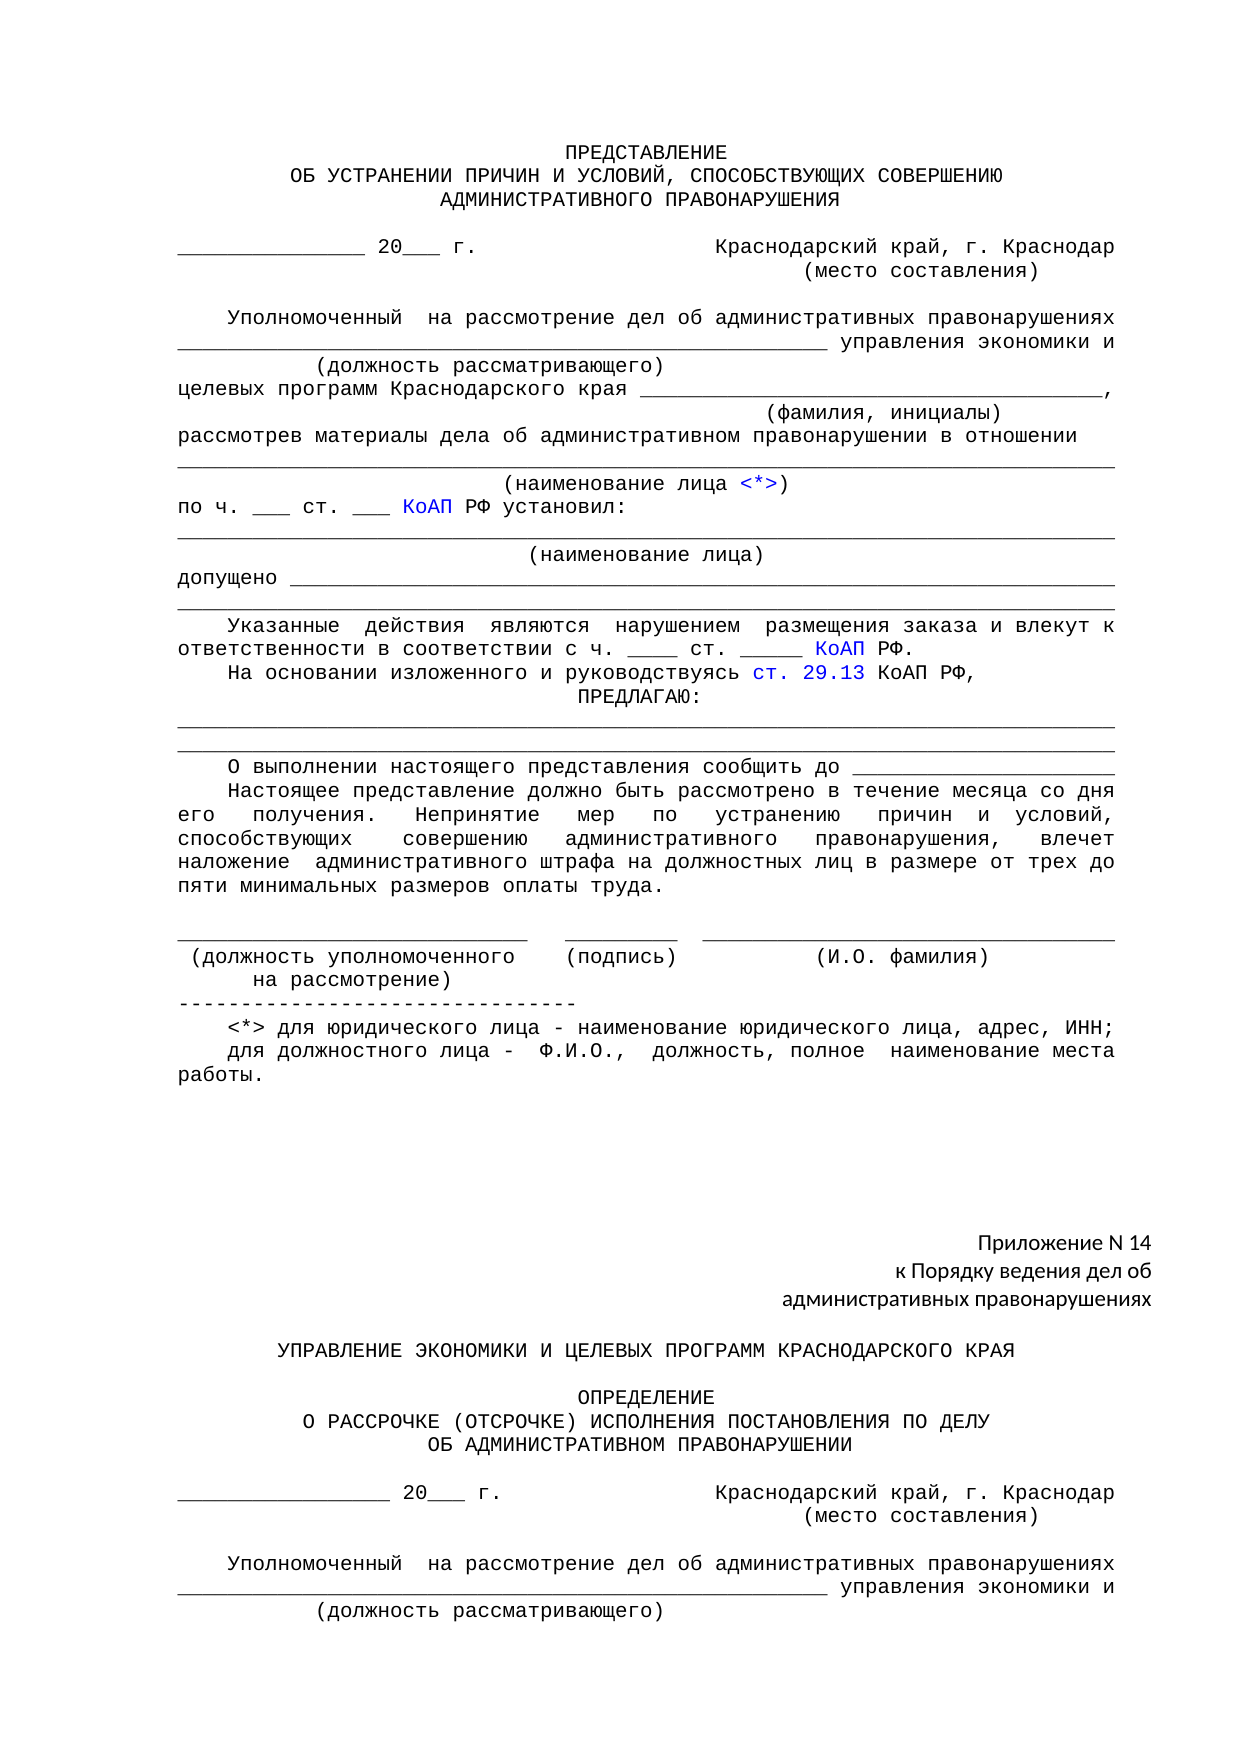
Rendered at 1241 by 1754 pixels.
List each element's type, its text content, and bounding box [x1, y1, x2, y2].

text ПРЕДЛАГАЮ: [177, 686, 1152, 709]
text ___________________________________________________________________________ [177, 520, 1152, 544]
text (место составления) [177, 1505, 1152, 1529]
text (наименование лица) [177, 544, 1152, 567]
text наложение административного штрафа на должностных лиц в размере от трех до [177, 851, 1152, 875]
text допущено __________________________________________________________________ [177, 567, 1152, 591]
text Уполномоченный на рассмотрение дел об административных правонарушениях [177, 307, 1152, 331]
text ___________________________________________________________________________ [177, 449, 1152, 473]
text административных правонарушениях [177, 1284, 1152, 1312]
text ОБ АДМИНИСТРАТИВНОМ ПРАВОНАРУШЕНИИ [177, 1434, 1152, 1458]
text _________________ 20___ г. Краснодарский край, г. Краснодар [177, 1482, 1152, 1505]
text (должность уполномоченного (подпись) (И.О. фамилия) [177, 946, 1152, 969]
text ответственности в соответствии с ч. ____ ст. _____ КоАП РФ. [177, 638, 1152, 662]
text ___________________________________________________________________________ [177, 591, 1152, 615]
text его получения. Непринятие мер по устранению причин и условий, [177, 804, 1152, 827]
text О выполнении настоящего представления сообщить до _____________________ [177, 757, 1152, 780]
text рассмотрев материалы дела об административном правонарушении в отношении [177, 426, 1152, 449]
text (должность рассматривающего) [177, 354, 1152, 378]
text Указанные действия являются нарушением размещения заказа и влекут к [177, 615, 1152, 638]
text ОПРЕДЕЛЕНИЕ [177, 1387, 1152, 1411]
text О РАССРОЧКЕ (ОТСРОЧКЕ) ИСПОЛНЕНИЯ ПОСТАНОВЛЕНИЯ ПО ДЕЛУ [177, 1411, 1152, 1434]
text работы. [177, 1064, 1152, 1088]
text На основании изложенного и руководствуясь ст. 29.13 КоАП РФ, [177, 662, 1152, 686]
text пяти минимальных размеров оплаты труда. [177, 875, 1152, 898]
text (фамилия, инициалы) [177, 402, 1152, 426]
text Уполномоченный на рассмотрение дел об административных правонарушениях [177, 1553, 1152, 1576]
text АДМИНИСТРАТИВНОГО ПРАВОНАРУШЕНИЯ [177, 189, 1152, 213]
text (место составления) [177, 260, 1152, 284]
text ___________________________________________________________________________ [177, 733, 1152, 757]
text ПРЕДСТАВЛЕНИЕ [177, 142, 1152, 165]
text (должность рассматривающего) [177, 1600, 1152, 1623]
text на рассмотрение) [177, 969, 1152, 993]
text ____________________________ _________ _________________________________ [177, 922, 1152, 946]
text -------------------------------- [177, 993, 1152, 1017]
text _______________ 20___ г. Краснодарский край, г. Краснодар [177, 236, 1152, 260]
text (наименование лица <*>) [177, 473, 1152, 496]
text ___________________________________________________________________________ [177, 709, 1152, 733]
text для должностного лица - Ф.И.О., должность, полное наименование места [177, 1040, 1152, 1064]
text ____________________________________________________ управления экономики и [177, 331, 1152, 354]
text Приложение N 14 [177, 1228, 1152, 1256]
text по ч. ___ ст. ___ КоАП РФ установил: [177, 496, 1152, 520]
text к Порядку ведения дел об [177, 1256, 1152, 1284]
text целевых программ Краснодарского края _____________________________________, [177, 378, 1152, 402]
text <*> для юридического лица - наименование юридического лица, адрес, ИНН; [177, 1017, 1152, 1040]
text Настоящее представление должно быть рассмотрено в течение месяца со дня [177, 780, 1152, 804]
text УПРАВЛЕНИЕ ЭКОНОМИКИ И ЦЕЛЕВЫХ ПРОГРАММ КРАСНОДАРСКОГО КРАЯ [177, 1340, 1152, 1363]
text ОБ УСТРАНЕНИИ ПРИЧИН И УСЛОВИЙ, СПОСОБСТВУЮЩИХ СОВЕРШЕНИЮ [177, 165, 1152, 189]
text способствующих совершению административного правонарушения, влечет [177, 827, 1152, 851]
text ____________________________________________________ управления экономики и [177, 1576, 1152, 1600]
